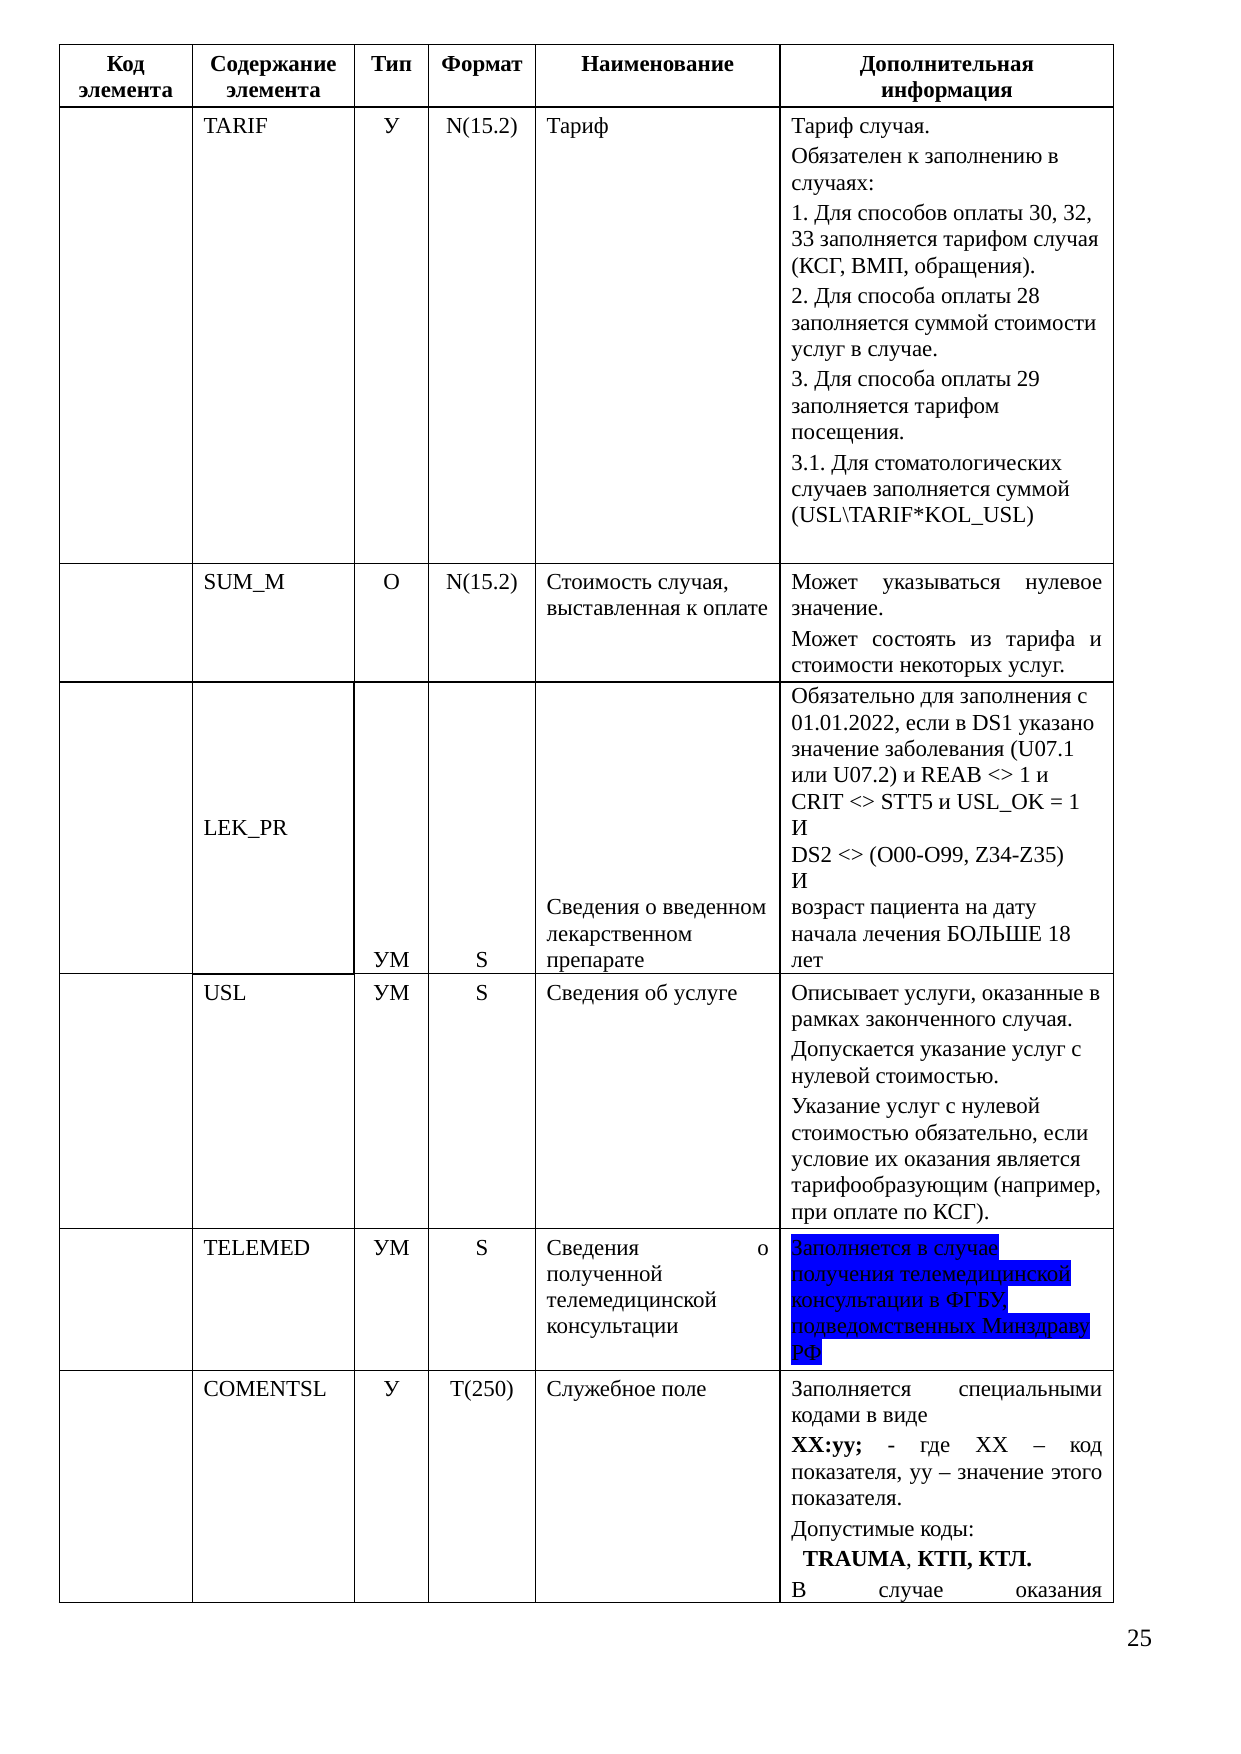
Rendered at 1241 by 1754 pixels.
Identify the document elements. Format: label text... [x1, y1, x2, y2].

table_cell [60, 564, 192, 681]
table_cell TELEMED [193, 1229, 354, 1369]
table_cell Тариф [536, 108, 779, 562]
table_cell S [429, 974, 535, 1228]
table_cell [60, 683, 192, 972]
table_header Наименование [536, 45, 779, 106]
table_header Тип [355, 45, 428, 106]
table_cell S [429, 683, 535, 972]
table_cell Сведения о введенном лекарственном препарате [536, 683, 779, 972]
table_cell SUM_M [193, 564, 354, 681]
table_cell Описывает услуги, оказанные в рамках законченного случая. Допускается указание услуг с нулевой стоимостью. Указание услуг с нулевой стоимостью обязательно, если условие их оказания является тарифообразующим (например, при оплате по КСГ). [781, 974, 1113, 1228]
table_cell [60, 1229, 192, 1369]
table_header Формат [429, 45, 535, 106]
table_cell Заполняется в случае получения телемедицинской консультации в ФГБУ, подведомственных Минздраву РФ [781, 1229, 1113, 1369]
table_cell LEK_PR [193, 683, 353, 972]
table_cell [60, 974, 192, 1228]
table_cell УМ [355, 683, 428, 972]
table_cell Стоимость случая, выставленная к оплате [536, 564, 779, 681]
table_cell COMENTSL [193, 1371, 354, 1602]
table_cell S [429, 1229, 535, 1369]
table_cell O [355, 564, 428, 681]
table_cell Тариф случая. Обязателен к заполнению в случаях: 1. Для способов оплаты 30, 32, 33 заполняется тарифом случая (КСГ, ВМП, обращения). 2. Для способа оплаты 28 заполняется суммой стоимости услуг в случае. 3. Для способа оплаты 29 заполняется тарифом посещения. 3.1. Для стоматологических случаев заполняется суммой (USL\TARIF*KOL_USL) [781, 108, 1113, 562]
table_header Дополнительная информация [781, 45, 1113, 106]
table_cell Может указываться нулевое значение. Может состоять из тарифа и стоимости некоторых услуг. [781, 564, 1113, 681]
table_cell [60, 1371, 192, 1602]
table_header Содержание элемента [193, 45, 354, 106]
table_cell УМ [355, 974, 428, 1228]
table_cell N(15.2) [429, 108, 535, 562]
table_cell Сведения об услуге [536, 974, 779, 1228]
table_cell Служебное поле [536, 1371, 779, 1602]
table_cell Обязательно для заполнения с 01.01.2022, если в DS1 указано значение заболевания (U07.1 или U07.2) и REAB <> 1 и CRIT <> STT5 и USL_OK = 1 И DS2 <> (O00-O99, Z34-Z35) И возраст пациента на дату начала лечения БОЛЬШЕ 18 лет [781, 683, 1113, 972]
table_cell TARIF [193, 108, 354, 562]
table_cell УМ [355, 1229, 428, 1369]
table_cell N(15.2) [429, 564, 535, 681]
table_cell У [355, 108, 428, 562]
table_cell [781, 1371, 1113, 1602]
table_cell T(250) [429, 1371, 535, 1602]
table_cell Сведения о полученной телемедицинской консультации [536, 1229, 779, 1369]
table_header Код элемента [60, 45, 192, 106]
table_cell У [355, 1371, 428, 1602]
table_cell [60, 108, 192, 562]
table_cell USL [193, 975, 354, 1228]
